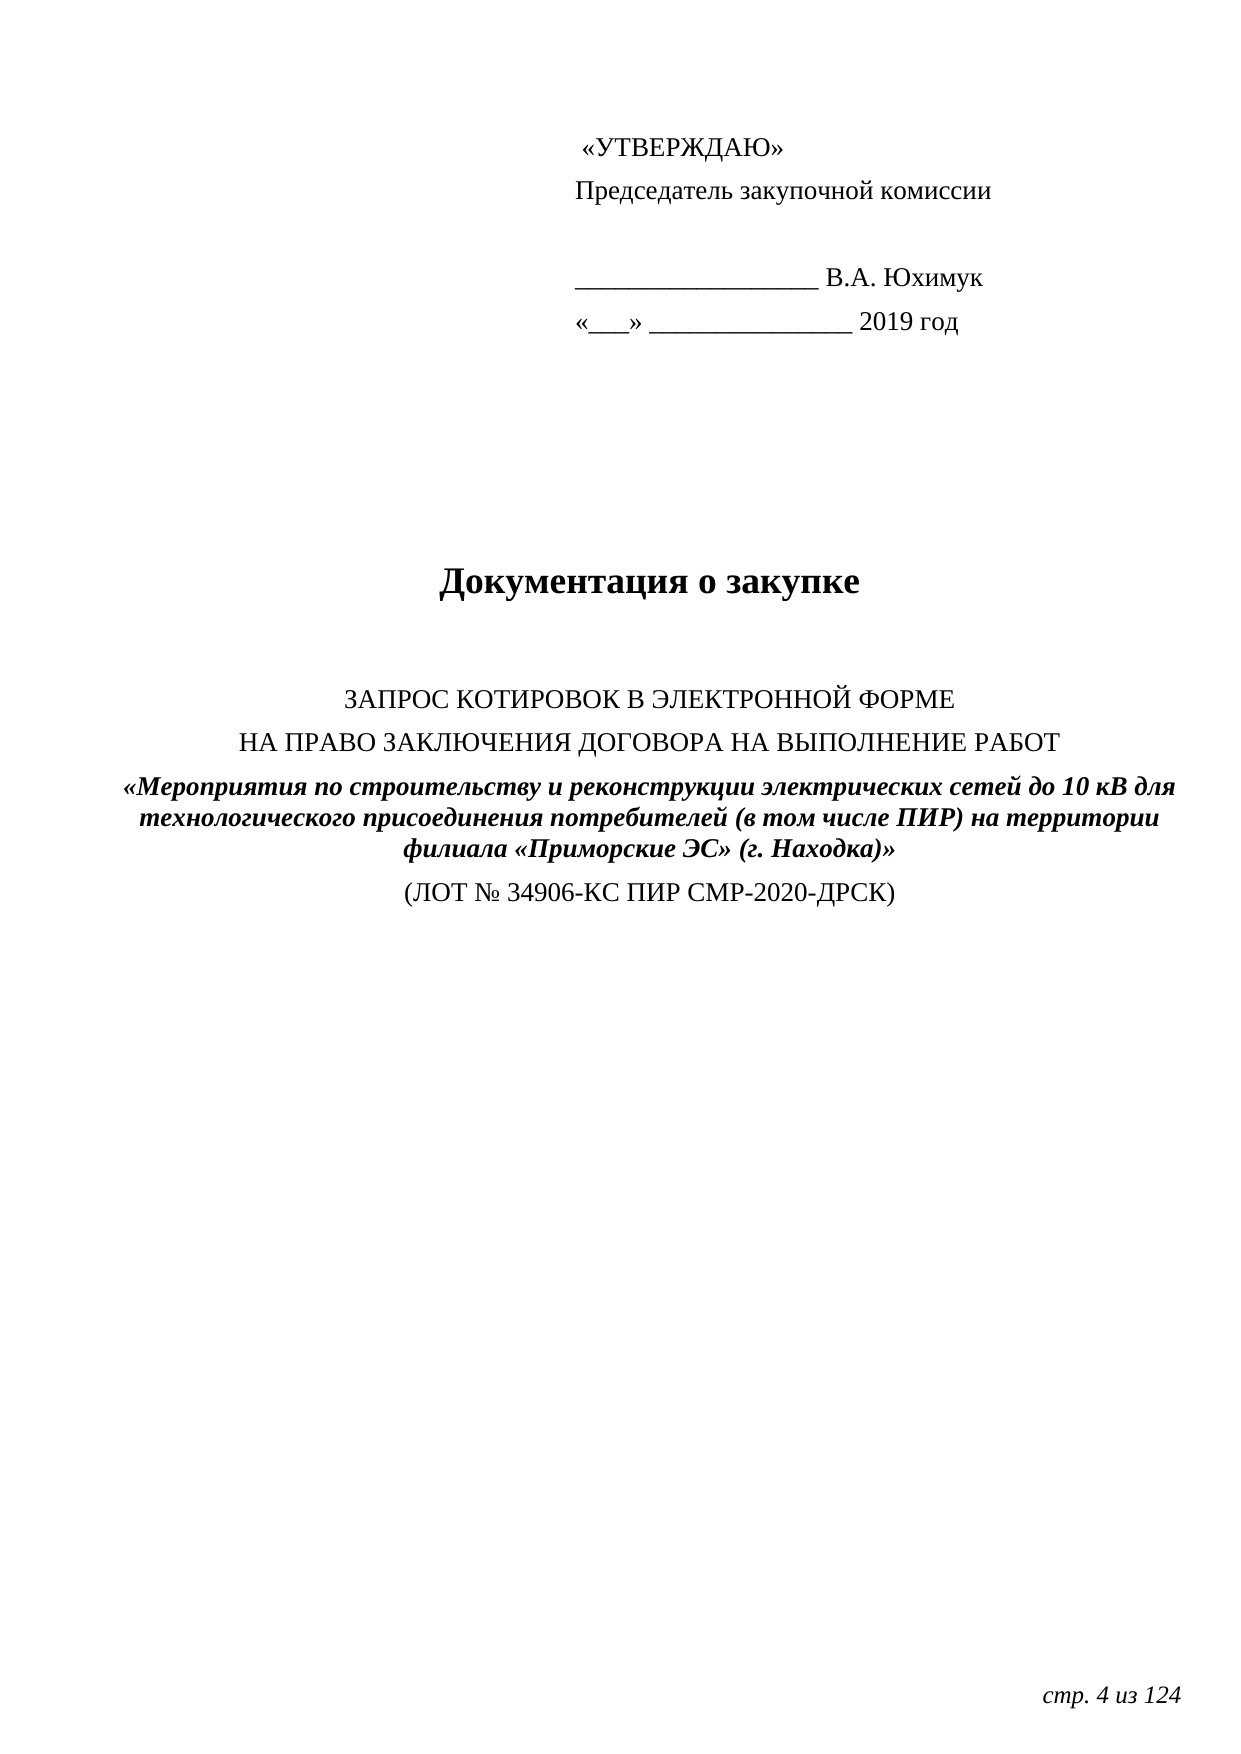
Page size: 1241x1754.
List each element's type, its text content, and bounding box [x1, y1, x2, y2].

text Документация о закупке [118, 558, 1181, 602]
text ЗАПРОС КОТИРОВОК В ЭЛЕКТРОННОЙ ФОРМЕ [118, 683, 1181, 714]
text Председатель закупочной комиссии [575, 174, 1181, 205]
text НА ПРАВО ЗАКЛЮЧЕНИЯ ДОГОВОРА НА ВЫПОЛНЕНИЕ РАБОТ [118, 726, 1181, 758]
text «УТВЕРЖДАЮ» [575, 131, 1181, 162]
text (ЛОТ № 34906-КС ПИР СМР-2020-ДРСК) [118, 876, 1181, 907]
text __________________ В.А. Юхимук [575, 262, 1181, 293]
text «___» _______________ 2019 год [575, 305, 1181, 336]
text «Мероприятия по строительству и реконструкции электрических сетей до 10 кВ для технологического присоединения потребителей (в том числе ПИР) на территории филиала «Приморские ЭС» (г. Находка)» [118, 770, 1181, 863]
